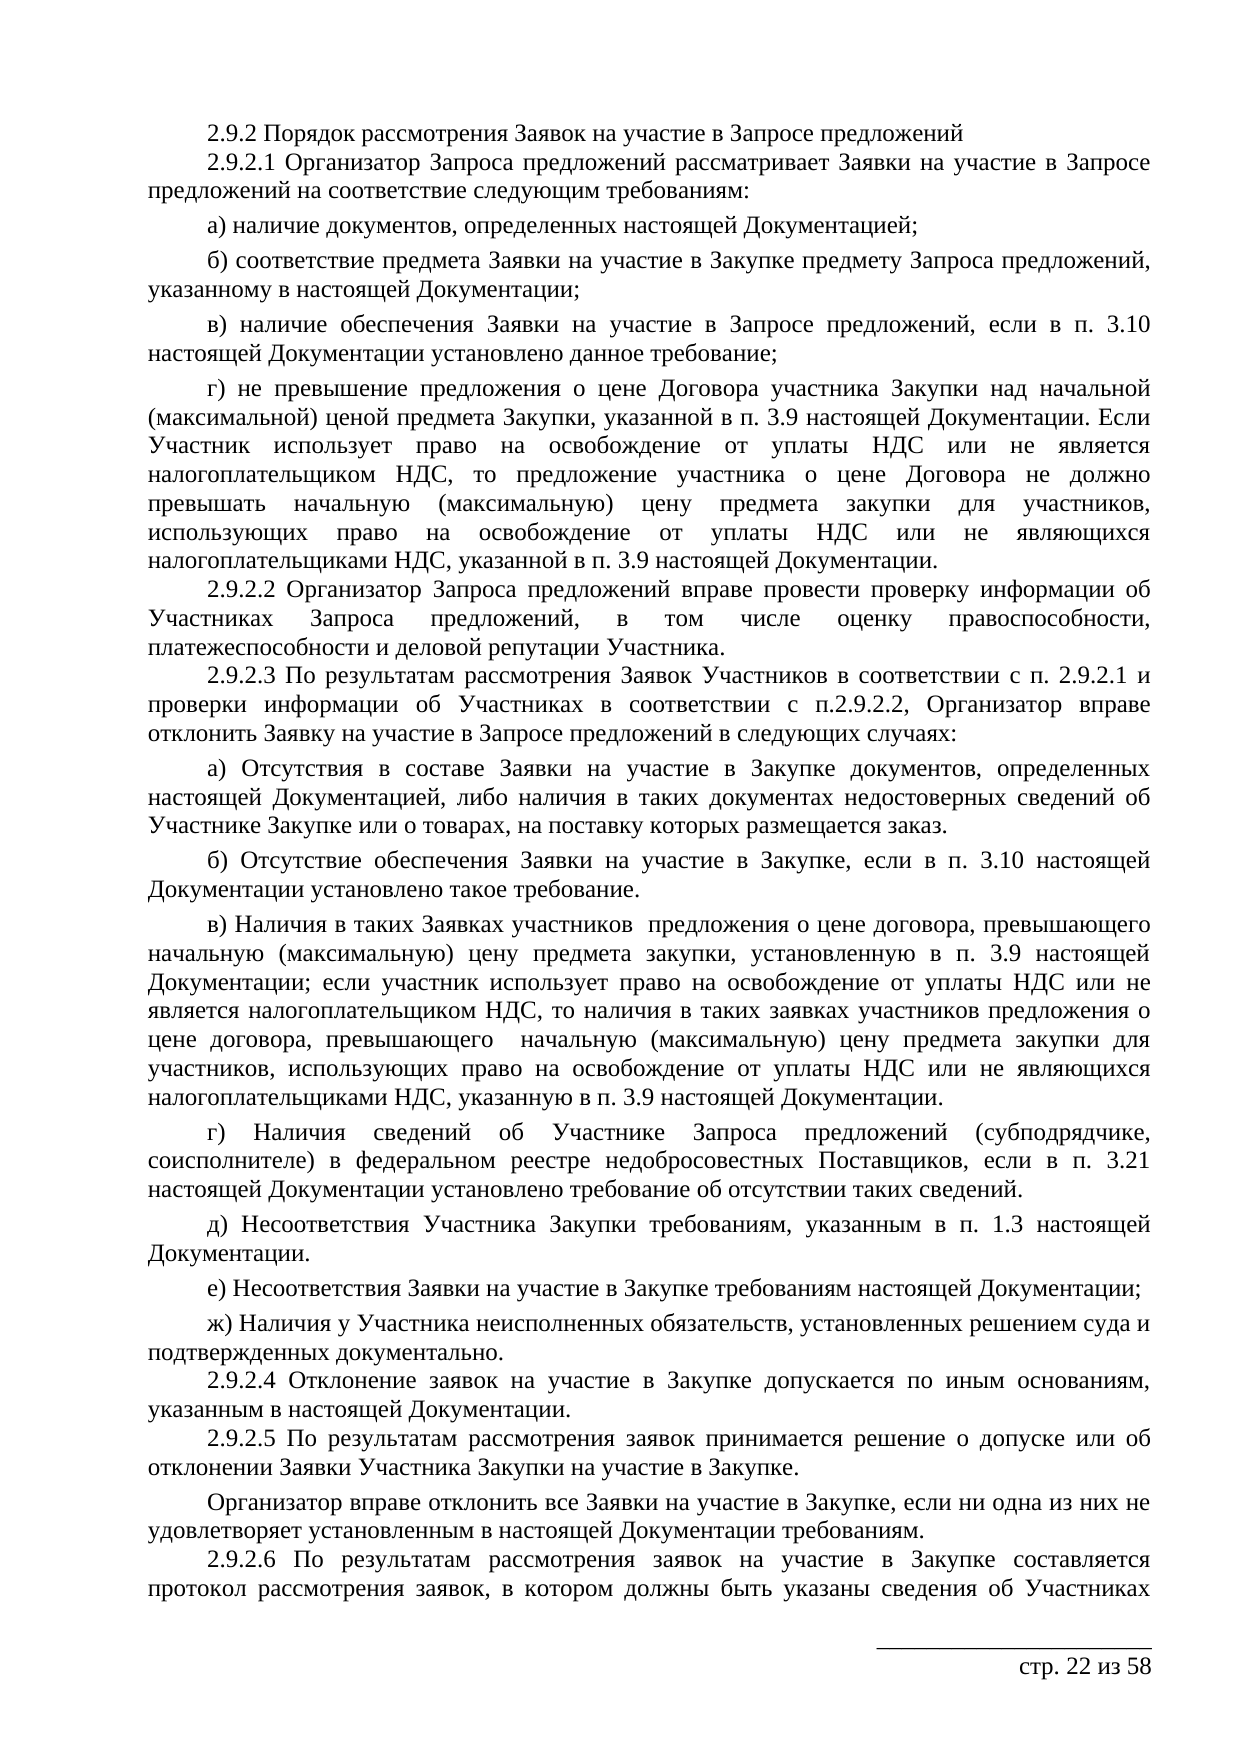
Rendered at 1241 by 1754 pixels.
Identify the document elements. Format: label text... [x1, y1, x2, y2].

text 2.9.2.4 Отклонение заявок на участие в Закупке допускается по иным основаниям, указанным в настоящей Документации. [148, 1366, 1152, 1423]
text а) наличие документов, определенных настоящей Документацией; [148, 211, 1152, 239]
text 2.9.2.2 Организатор Запроса предложений вправе провести проверку информации об Участниках Запроса предложений, в том числе оценку правоспособности, платежеспособности и деловой репутации Участника. [148, 574, 1152, 661]
text б) соответствие предмета Заявки на участие в Закупке предмету Запроса предложений, указанному в настоящей Документации; [148, 246, 1152, 303]
text Организатор вправе отклонить все Заявки на участие в Закупке, если ни одна из них не удовлетворяет установленным в настоящей Документации требованиям. [148, 1487, 1152, 1544]
text д) Несоответствия Участника Закупки требованиям, указанным в п. 1.3 настоящей Документации. [148, 1209, 1152, 1267]
text а) Отсутствия в составе Заявки на участие в Закупке документов, определенных настоящей Документацией, либо наличия в таких документах недостоверных сведений об Участнике Закупке или о товарах, на поставку которых размещается заказ. [148, 753, 1152, 839]
text г) не превышение предложения о цене Договора участника Закупки над начальной (максимальной) ценой предмета Закупки, указанной в п. 3.9 настоящей Документации. Если Участник использует право на освобождение от уплаты НДС или не является налогоплательщиком НДС, то предложение участника о цене Договора не должно превышать начальную (максимальную) цену предмета закупки для участников, использующих право на освобождение от уплаты НДС или не являющихся налогоплательщиками НДС, указанной в п. 3.9 настоящей Документации. [148, 373, 1152, 574]
text 2.9.2 Порядок рассмотрения Заявок на участие в Запросе предложений [148, 118, 1152, 147]
text 2.9.2.5 По результатам рассмотрения заявок принимается решение о допуске или об отклонении Заявки Участника Закупки на участие в Закупке. [148, 1423, 1152, 1481]
text б) Отсутствие обеспечения Заявки на участие в Закупке, если в п. 3.10 настоящей Документации установлено такое требование. [148, 846, 1152, 903]
text в) Наличия в таких Заявках участников предложения о цене договора, превышающего начальную (максимальную) цену предмета закупки, установленную в п. 3.9 настоящей Документации; если участник использует право на освобождение от уплаты НДС или не является налогоплательщиком НДС, то наличия в таких заявках участников предложения о цене договора, превышающего начальную (максимальную) цену предмета закупки для участников, использующих право на освобождение от уплаты НДС или не являющихся налогоплательщиками НДС, указанную в п. 3.9 настоящей Документации. [148, 909, 1152, 1111]
text ж) Наличия у Участника неисполненных обязательств, установленных решением суда и подтвержденных документально. [148, 1308, 1152, 1366]
text г) Наличия сведений об Участнике Запроса предложений (субподрядчике, соисполнителе) в федеральном реестре недобросовестных Поставщиков, если в п. 3.21 настоящей Документации установлено требование об отсутствии таких сведений. [148, 1117, 1152, 1203]
text е) Несоответствия Заявки на участие в Закупке требованиям настоящей Документации; [148, 1273, 1152, 1302]
text 2.9.2.3 По результатам рассмотрения Заявок Участников в соответствии с п. 2.9.2.1 и проверки информации об Участниках в соответствии с п.2.9.2.2, Организатор вправе отклонить Заявку на участие в Запросе предложений в следующих случаях: [148, 661, 1152, 747]
text в) наличие обеспечения Заявки на участие в Запросе предложений, если в п. 3.10 настоящей Документации установлено данное требование; [148, 309, 1152, 367]
text 2.9.2.1 Организатор Запроса предложений рассматривает Заявки на участие в Запросе предложений на соответствие следующим требованиям: [148, 147, 1152, 204]
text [148, 1544, 1152, 1602]
